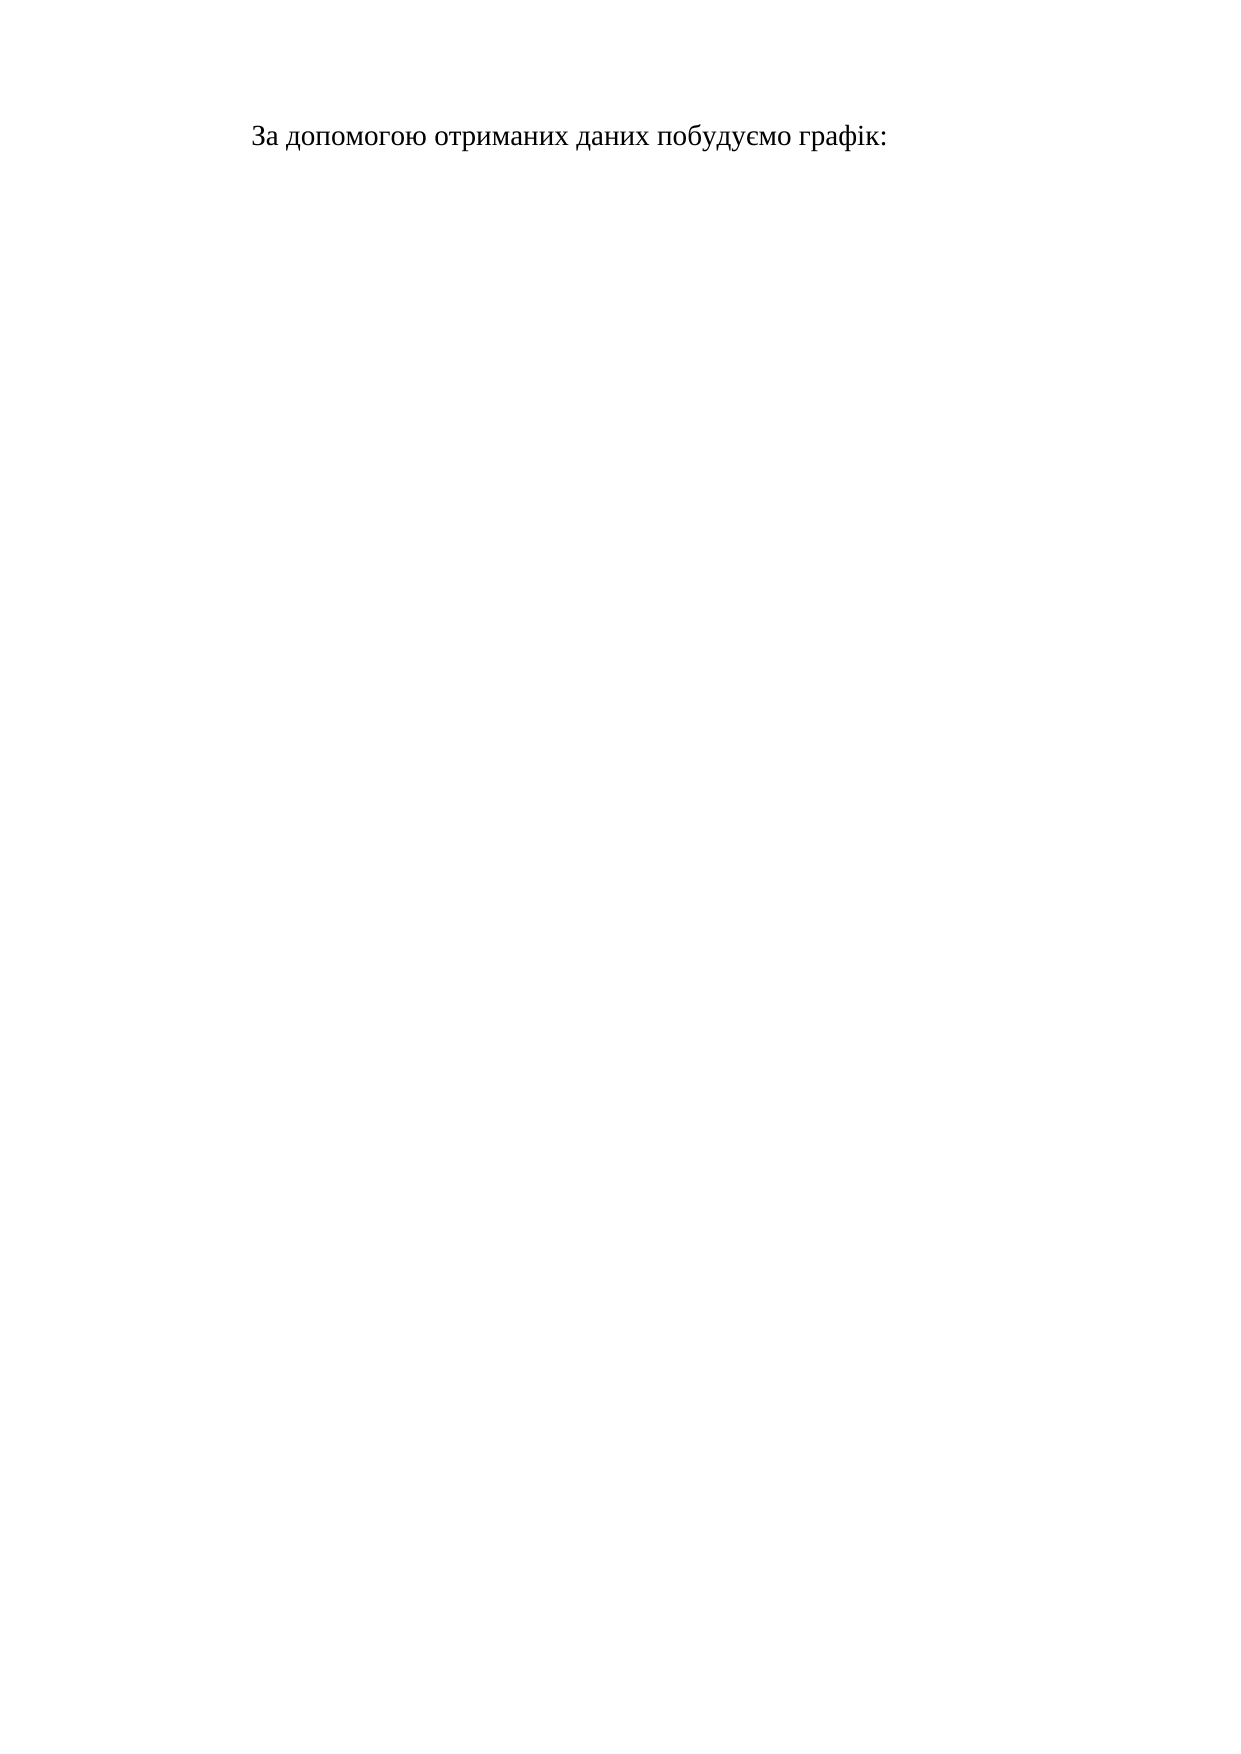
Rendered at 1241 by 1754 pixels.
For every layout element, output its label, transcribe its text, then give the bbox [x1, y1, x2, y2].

text За допомогою отриманих даних побудуємо графік: [177, 118, 1152, 152]
